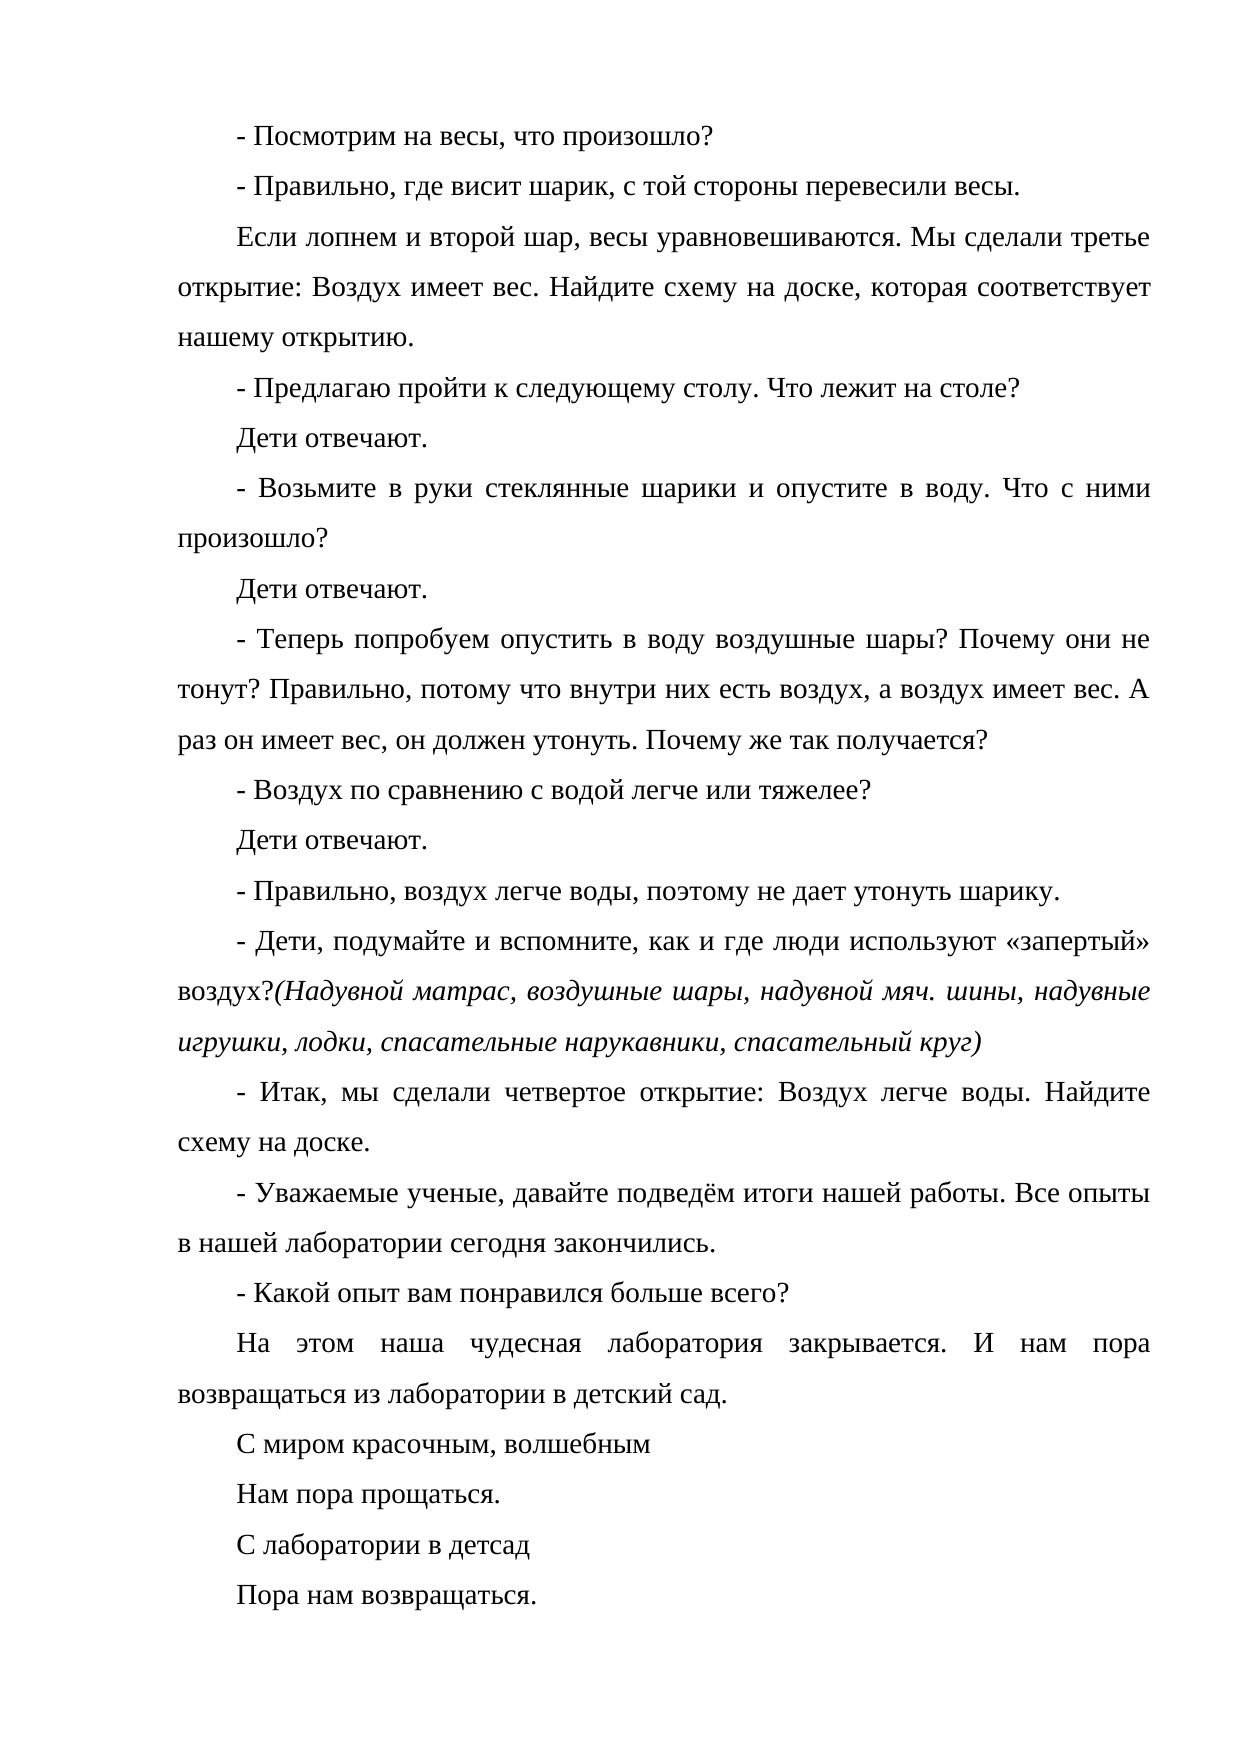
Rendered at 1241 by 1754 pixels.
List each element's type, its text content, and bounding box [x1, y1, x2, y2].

text - Посмотрим на весы, что произошло? [177, 118, 1152, 152]
text С миром красочным, волшебным [177, 1426, 1152, 1460]
text - Правильно, где висит шарик, с той стороны перевесили весы. [177, 168, 1152, 202]
text - Какой опыт вам понравился больше всего? [177, 1275, 1152, 1309]
text Дети отвечают. [177, 571, 1152, 604]
text - Правильно, воздух легче воды, поэтому не дает утонуть шарику. [177, 873, 1152, 906]
text - Предлагаю пройти к следующему столу. Что лежит на столе? [177, 370, 1152, 403]
text Если лопнем и второй шар, весы уравновешиваются. Мы сделали третье открытие: Воздух имеет вес. Найдите схему на доске, которая соответствует нашему открытию. [177, 219, 1152, 353]
text Дети отвечают. [177, 822, 1152, 856]
text - Дети, подумайте и вспомните, как и где люди используют «запертый» воздух?(Надувной матрас, воздушные шары, надувной мяч. шины, надувные игрушки, лодки, спасательные нарукавники, спасательный круг) [177, 923, 1152, 1057]
text Пора нам возвращаться. [177, 1577, 1152, 1611]
text - Возьмите в руки стеклянные шарики и опустите в воду. Что с ними произошло? [177, 470, 1152, 554]
text - Итак, мы сделали четвертое открытие: Воздух легче воды. Найдите схему на доске. [177, 1074, 1152, 1158]
text Нам пора прощаться. [177, 1477, 1152, 1510]
text - Уважаемые ученые, давайте подведём итоги нашей работы. Все опыты в нашей лаборатории сегодня закончились. [177, 1175, 1152, 1258]
text - Воздух по сравнению с водой легче или тяжелее? [177, 772, 1152, 806]
text С лаборатории в детсад [177, 1527, 1152, 1560]
text На этом наша чудесная лаборатория закрывается. И нам пора возвращаться из лаборатории в детский сад. [177, 1326, 1152, 1409]
text - Теперь попробуем опустить в воду воздушные шары? Почему они не тонут? Правильно, потому что внутри них есть воздух, а воздух имеет вес. А раз он имеет вес, он должен утонуть. Почему же так получается? [177, 621, 1152, 755]
text Дети отвечают. [177, 420, 1152, 453]
